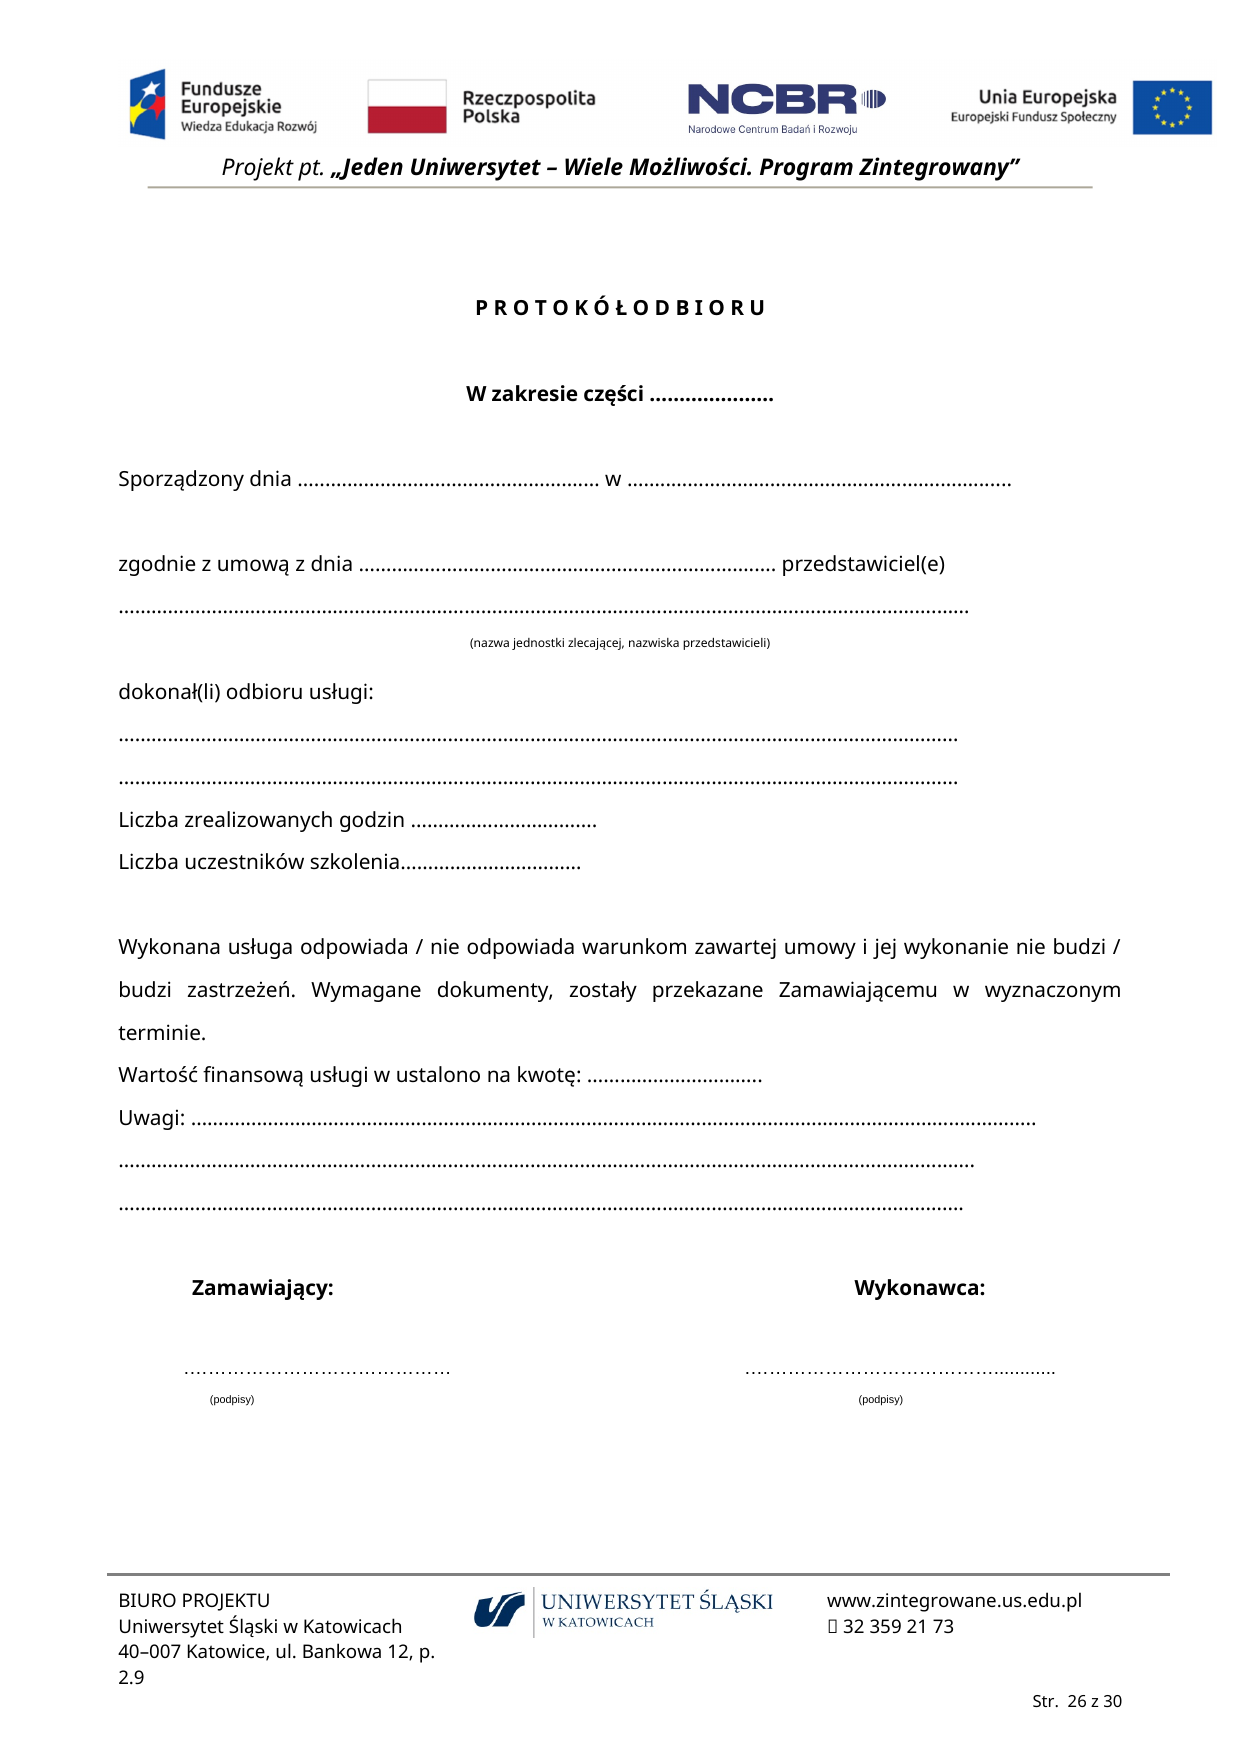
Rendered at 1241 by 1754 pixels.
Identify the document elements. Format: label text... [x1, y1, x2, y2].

text Sporządzony dnia …...……………………………………….… w ……..………………………………………….……....... [118, 464, 1122, 492]
text .…………………………………… .…………………………………............ [118, 1357, 1122, 1378]
text Uwagi: ………………………………………………………………………………………………………………………….….……….. [118, 1103, 1122, 1131]
text Liczba zrealizowanych godzin ……………………………. [118, 805, 1122, 833]
text ……………………………………………………………………………………………………………………………………… [118, 762, 1122, 791]
text P R O T O K Ó Ł O D B I O R U [118, 293, 1122, 322]
text dokonał(li) odbioru usługi: [118, 677, 1122, 705]
text (podpisy) (podpisy) [192, 1393, 1122, 1414]
text Wartość finansową usługi w ustalono na kwotę: ………………………….. [118, 1060, 1122, 1089]
text zgodnie z umową z dnia ………………………………………………..…………….…. przedstawiciel(e) [118, 549, 1122, 577]
picture [118, 59, 1217, 147]
text ……………………………………………………………………………………………………………………………………… [118, 719, 1122, 748]
text W zakresie części ………………… [118, 379, 1122, 407]
text Liczba uczestników szkolenia…………………………… [118, 847, 1122, 876]
text ……………………………………………………………………………………………………………………………..…………. [118, 1146, 1122, 1174]
text Zamawiający: Wykonawca: [118, 1273, 1122, 1302]
text ………………………………………………………………………………………………………………………………………. [118, 1188, 1122, 1217]
text …………………………………………………………………………………………………………….…………………….…… [118, 592, 1122, 620]
text (nazwa jednostki zlecającej, nazwiska przedstawicieli) [118, 634, 1122, 663]
picture [472, 1587, 773, 1638]
text Wykonana usługa odpowiada / nie odpowiada warunkom zawartej umowy i jej wykonanie nie budzi / budzi zastrzeżeń. Wymagane dokumenty, zostały przekazane Zamawiającemu w wyznaczonym terminie. [118, 932, 1122, 1046]
